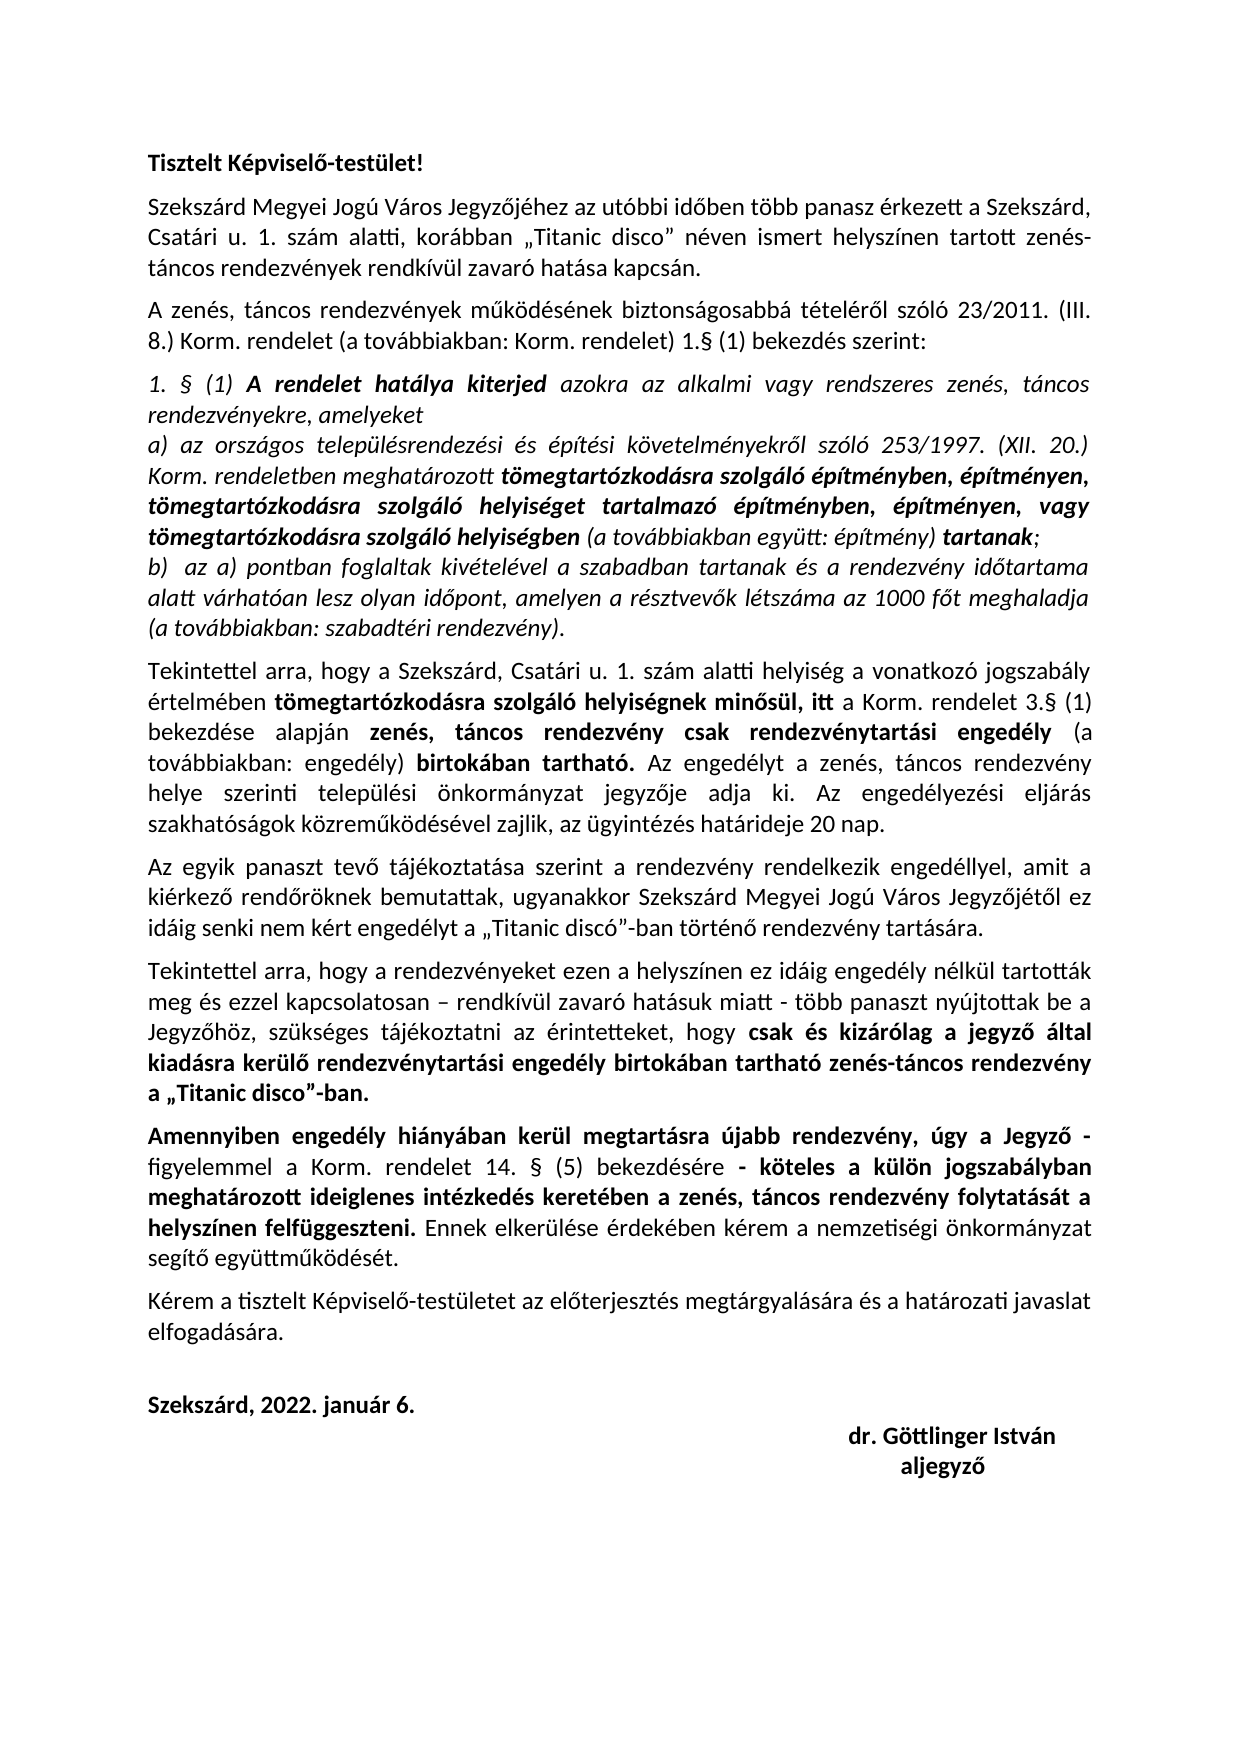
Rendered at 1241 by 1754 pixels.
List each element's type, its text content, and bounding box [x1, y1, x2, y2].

text Kérem a tisztelt Képviselő-testületet az előterjesztés megtárgyalására és a határozati javaslat elfogadására. [148, 1285, 1093, 1346]
text Tisztelt Képviselő-testület! [148, 148, 1093, 178]
text aljegyző [148, 1450, 1093, 1481]
text Szekszárd, 2022. január 6. [148, 1389, 1093, 1420]
text dr. Göttlinger István [738, 1420, 1093, 1450]
text Szekszárd Megyei Jogú Város Jegyzőjéhez az utóbbi időben több panasz érkezett a Szekszárd, Csatári u. 1. szám alatti, korábban „Titanic disco” néven ismert helyszínen tartott zenés-táncos rendezvények rendkívül zavaró hatása kapcsán. [148, 191, 1093, 282]
text Tekintettel arra, hogy a rendezvényeket ezen a helyszínen ez idáig engedély nélkül tartották meg és ezzel kapcsolatosan – rendkívül zavaró hatásuk miatt - több panaszt nyújtottak be a Jegyzőhöz, szükséges tájékoztatni az érintetteket, hogy csak és kizárólag a jegyző által kiadásra kerülő rendezvénytartási engedély birtokában tartható zenés-táncos rendezvény a „Titanic disco”-ban. [148, 955, 1093, 1108]
text A zenés, táncos rendezvények működésének biztonságosabbá tételéről szóló 23/2011. (III. 8.) Korm. rendelet (a továbbiakban: Korm. rendelet) 1.§ (1) bekezdés szerint: [148, 295, 1093, 356]
text Amennyiben engedély hiányában kerül megtartásra újabb rendezvény, úgy a Jegyző -figyelemmel a Korm. rendelet 14. § (5) bekezdésére - köteles a külön jogszabályban meghatározott ideiglenes intézkedés keretében a zenés, táncos rendezvény folytatását a helyszínen felfüggeszteni. Ennek elkerülése érdekében kérem a nemzetiségi önkormányzat segítő együttműködését. [148, 1120, 1093, 1273]
text Az egyik panaszt tevő tájékoztatása szerint a rendezvény rendelkezik engedéllyel, amit a kiérkező rendőröknek bemutattak, ugyanakkor Szekszárd Megyei Jogú Város Jegyzőjétől ez idáig senki nem kért engedélyt a „Titanic discó”-ban történő rendezvény tartására. [148, 851, 1093, 943]
text Tekintettel arra, hogy a Szekszárd, Csatári u. 1. szám alatti helyiség a vonatkozó jogszabály értelmében tömegtartózkodásra szolgáló helyiségnek minősül, itt a Korm. rendelet 3.§ (1) bekezdése alapján zenés, táncos rendezvény csak rendezvénytartási engedély (a továbbiakban: engedély) birtokában tartható. Az engedélyt a zenés, táncos rendezvény helye szerinti települési önkormányzat jegyzője adja ki. Az engedélyezési eljárás szakhatóságok közreműködésével zajlik, az ügyintézés határideje 20 nap. [148, 655, 1093, 838]
text a) az országos településrendezési és építési követelményekről szóló 253/1997. (XII. 20.) Korm. rendeletben meghatározott tömegtartózkodásra szolgáló építményben, építményen, tömegtartózkodásra szolgáló helyiséget tartalmazó építményben, építményen, vagy tömegtartózkodásra szolgáló helyiségben (a továbbiakban együtt: építmény) tartanak; [148, 429, 1093, 551]
text 1. § (1) A rendelet hatálya kiterjed azokra az alkalmi vagy rendszeres zenés, táncos rendezvényekre, amelyeket [148, 368, 1093, 429]
text b) az a) pontban foglaltak kivételével a szabadban tartanak és a rendezvény időtartama alatt várhatóan lesz olyan időpont, amelyen a résztvevők létszáma az 1000 főt meghaladja (a továbbiakban: szabadtéri rendezvény). [148, 551, 1093, 643]
